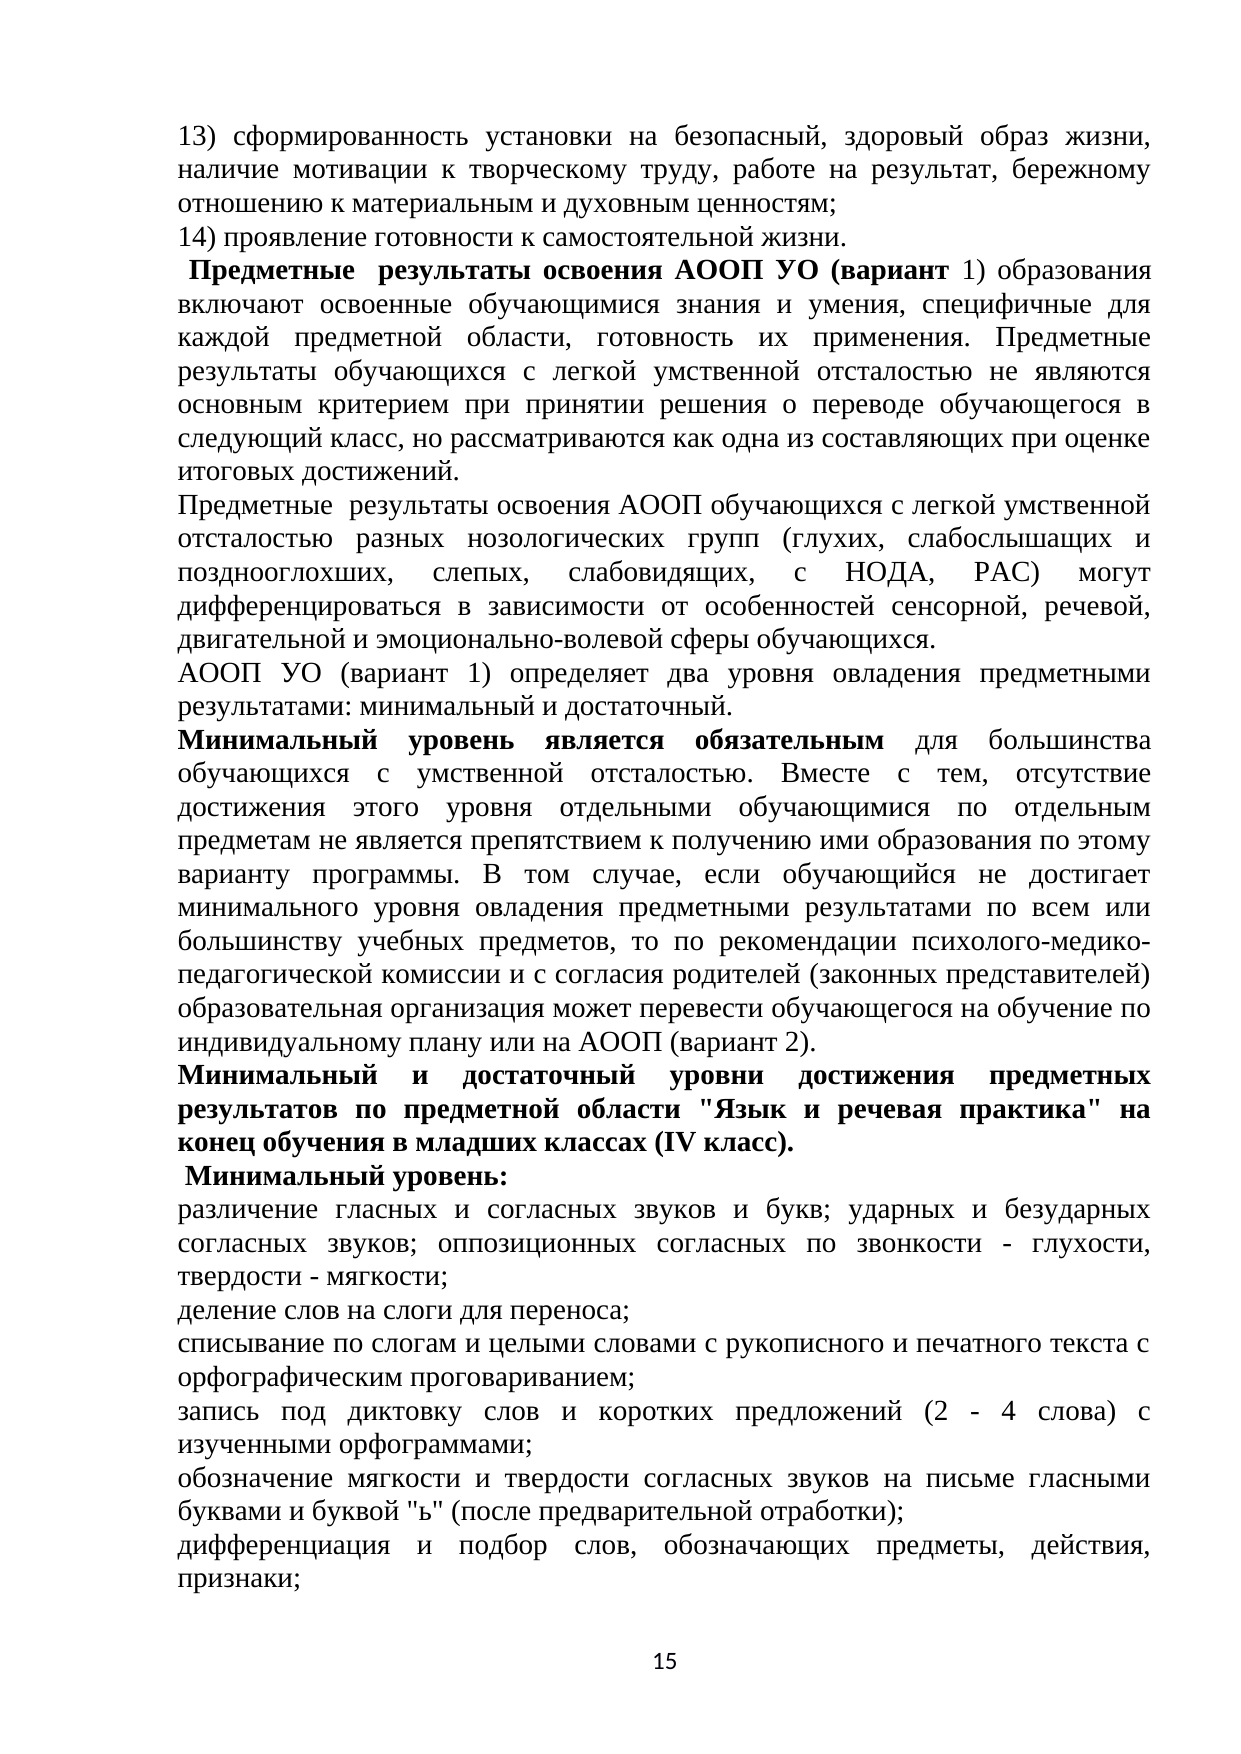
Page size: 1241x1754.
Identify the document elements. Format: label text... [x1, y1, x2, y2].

text деление слов на слоги для переноса; [177, 1292, 1152, 1326]
text 14) проявление готовности к самостоятельной жизни. [177, 219, 1152, 252]
text обозначение мягкости и твердости согласных звуков на письме гласными буквами и буквой "ь" (после предварительной отработки); [177, 1460, 1152, 1527]
text Минимальный уровень: [177, 1158, 1152, 1191]
text дифференциация и подбор слов, обозначающих предметы, действия, признаки; [177, 1527, 1152, 1594]
text 13) сформированность установки на безопасный, здоровый образ жизни, наличие мотивации к творческому труду, работе на результат, бережному отношению к материальным и духовным ценностям; [177, 118, 1152, 219]
text Минимальный и достаточный уровни достижения предметных результатов по предметной области "Язык и речевая практика" на конец обучения в младших классах (IV класс). [177, 1057, 1152, 1158]
text списывание по слогам и целыми словами с рукописного и печатного текста с орфографическим проговариванием; [177, 1326, 1152, 1393]
text различение гласных и согласных звуков и букв; ударных и безударных согласных звуков; оппозиционных согласных по звонкости - глухости, твердости - мягкости; [177, 1191, 1152, 1292]
text запись под диктовку слов и коротких предложений (2 - 4 слова) с изученными орфограммами; [177, 1393, 1152, 1460]
text АООП УО (вариант 1) определяет два уровня овладения предметными результатами: минимальный и достаточный. [177, 655, 1152, 722]
text Предметные результаты освоения АООП УО (вариант 1) образования включают освоенные обучающимися знания и умения, специфичные для каждой предметной области, готовность их применения. Предметные результаты обучающихся с легкой умственной отсталостью не являются основным критерием при принятии решения о переводе обучающегося в следующий класс, но рассматриваются как одна из составляющих при оценке итоговых достижений. [177, 252, 1152, 487]
text Предметные результаты освоения АООП обучающихся с легкой умственной отсталостью разных нозологических групп (глухих, слабослышащих и позднооглохших, слепых, слабовидящих, с НОДА, РАС) могут дифференцироваться в зависимости от особенностей сенсорной, речевой, двигательной и эмоционально-волевой сферы обучающихся. [177, 487, 1152, 655]
text Минимальный уровень является обязательным для большинства обучающихся с умственной отсталостью. Вместе с тем, отсутствие достижения этого уровня отдельными обучающимися по отдельным предметам не является препятствием к получению ими образования по этому варианту программы. В том случае, если обучающийся не достигает минимального уровня овладения предметными результатами по всем или большинству учебных предметов, то по рекомендации психолого-медико-педагогической комиссии и с согласия родителей (законных представителей) образовательная организация может перевести обучающегося на обучение по индивидуальному плану или на АООП (вариант 2). [177, 722, 1152, 1057]
